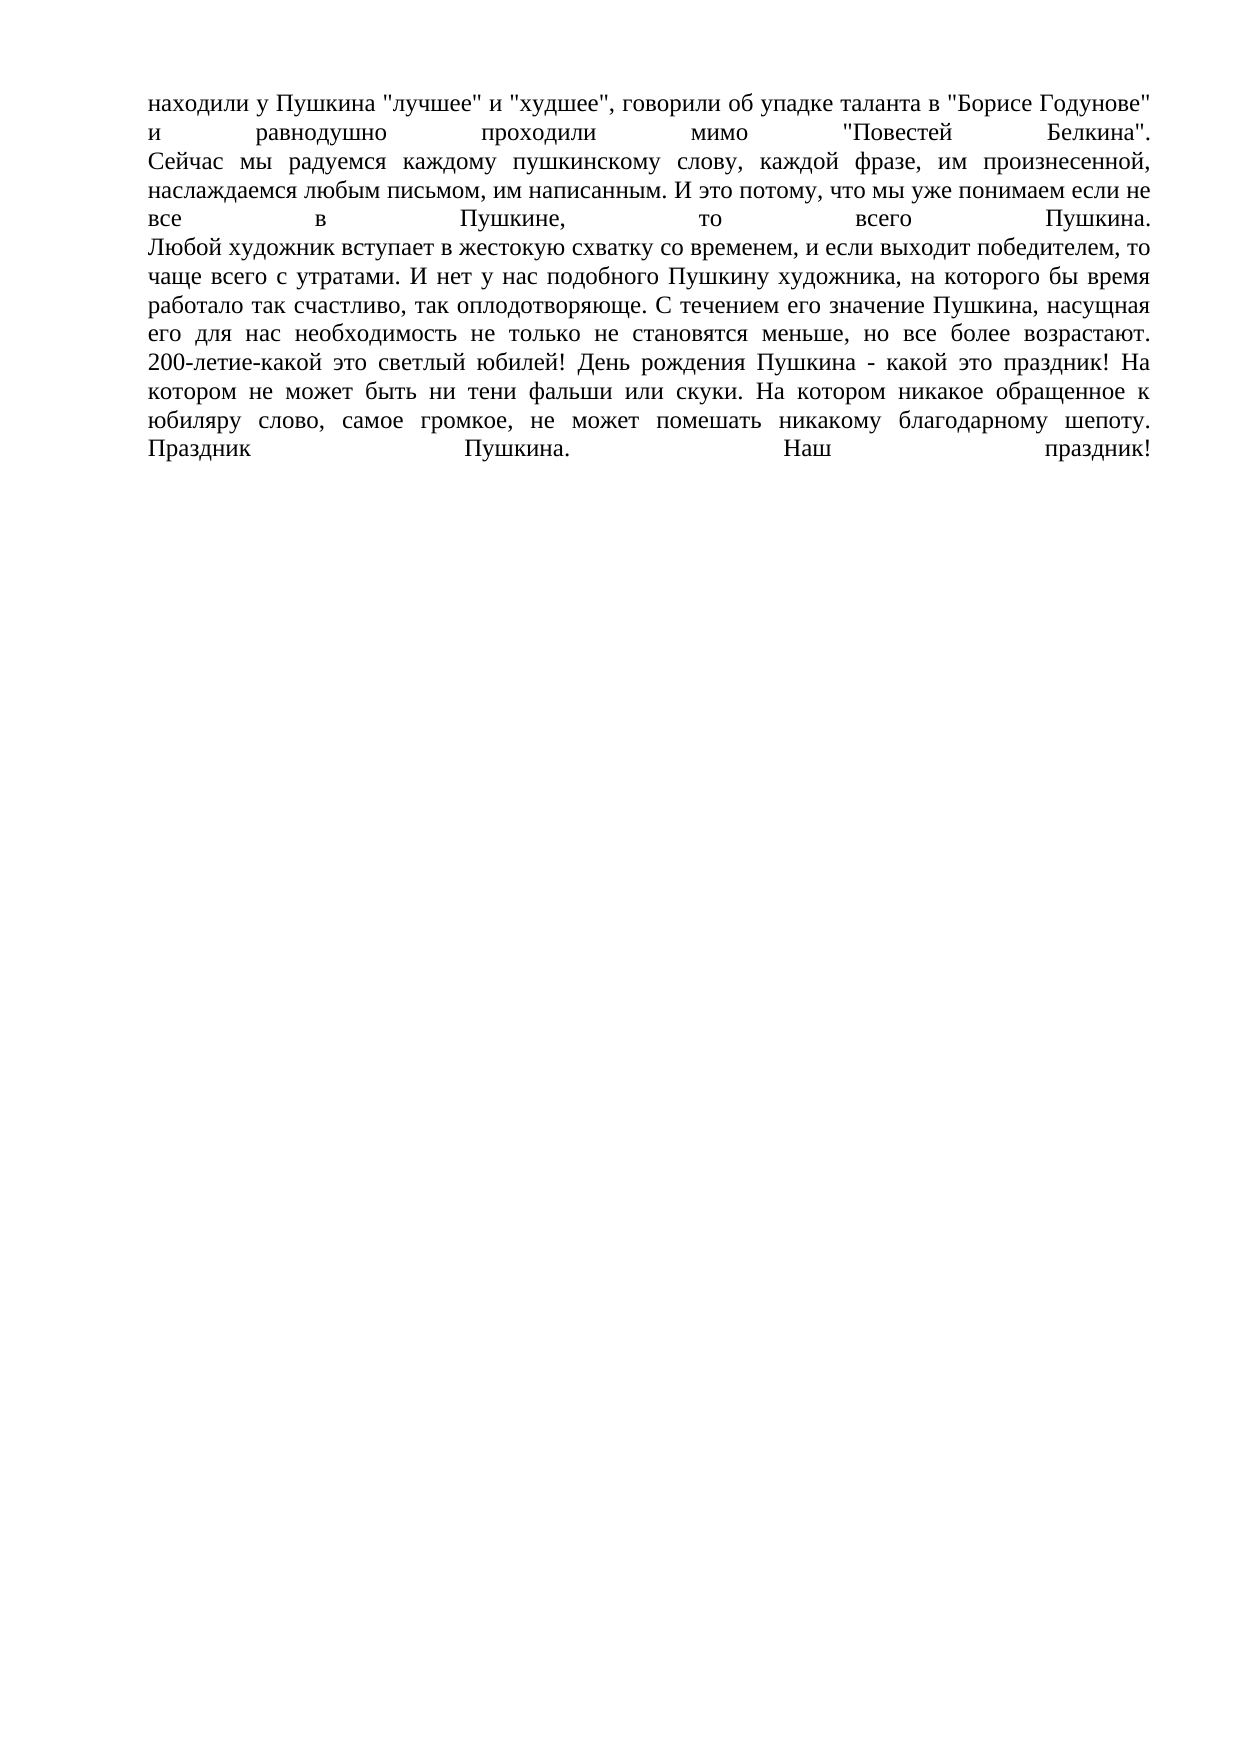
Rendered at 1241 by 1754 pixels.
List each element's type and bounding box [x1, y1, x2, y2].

text [148, 88, 1152, 491]
